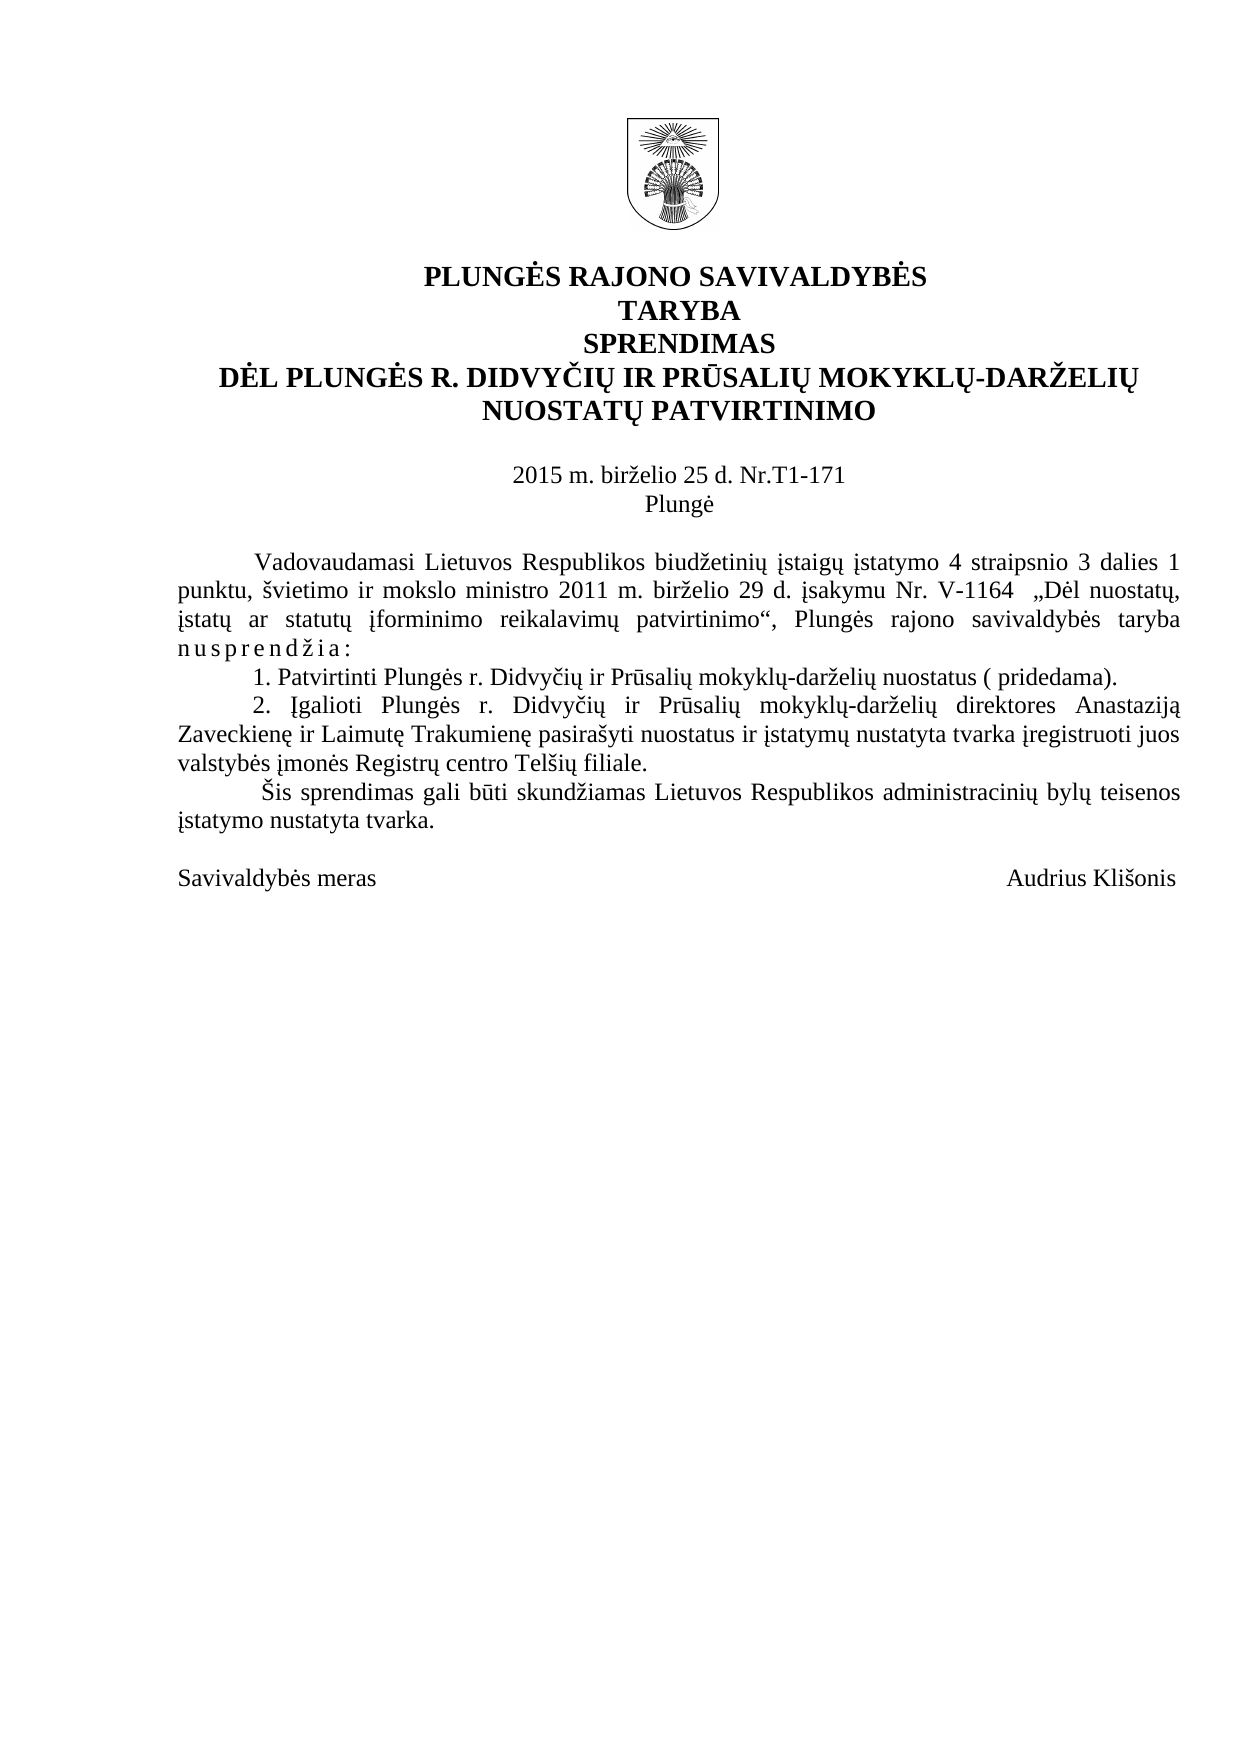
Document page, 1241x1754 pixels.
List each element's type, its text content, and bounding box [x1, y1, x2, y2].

text Vadovaudamasi Lietuvos Respublikos biudžetinių įstaigų įstatymo 4 straipsnio 3 dalies 1 punktu, švietimo ir mokslo ministro 2011 m. birželio 29 d. įsakymu Nr. V-1164 „Dėl nuostatų, įstatų ar statutų įforminimo reikalavimų patvirtinimo“, Plungės rajono savivaldybės taryba nusprendžia: [177, 547, 1181, 662]
text 2015 m. birželio 25 d. Nr.T1-171 [177, 461, 1181, 489]
text DĖL PLUNGĖS R. DIDVYČIŲ IR PRŪSALIŲ MOKYKLŲ-DARŽELIŲ NUOSTATŲ PATVIRTINIMO [177, 360, 1181, 427]
text 2. Įgalioti Plungės r. Didvyčių ir Prūsalių mokyklų-darželių direktores Anastaziją Zaveckienę ir Laimutę Trakumienę pasirašyti nuostatus ir įstatymų nustatyta tvarka įregistruoti juos valstybės įmonės Registrų centro Telšių filiale. [177, 691, 1181, 777]
text Savivaldybės meras Audrius Klišonis [177, 863, 1181, 921]
text 1. Patvirtinti Plungės r. Didvyčių ir Prūsalių mokyklų-darželių nuostatus ( pridedama). [177, 662, 1181, 691]
text SPRENDIMAS [177, 326, 1181, 360]
text PLUNGĖS RAJONO SAVIVALDYBĖS TARYBA [177, 118, 1181, 326]
text Plungė [177, 489, 1181, 518]
text Šis sprendimas gali būti skundžiamas Lietuvos Respublikos administracinių bylų teisenos įstatymo nustatyta tvarka. [177, 777, 1181, 834]
